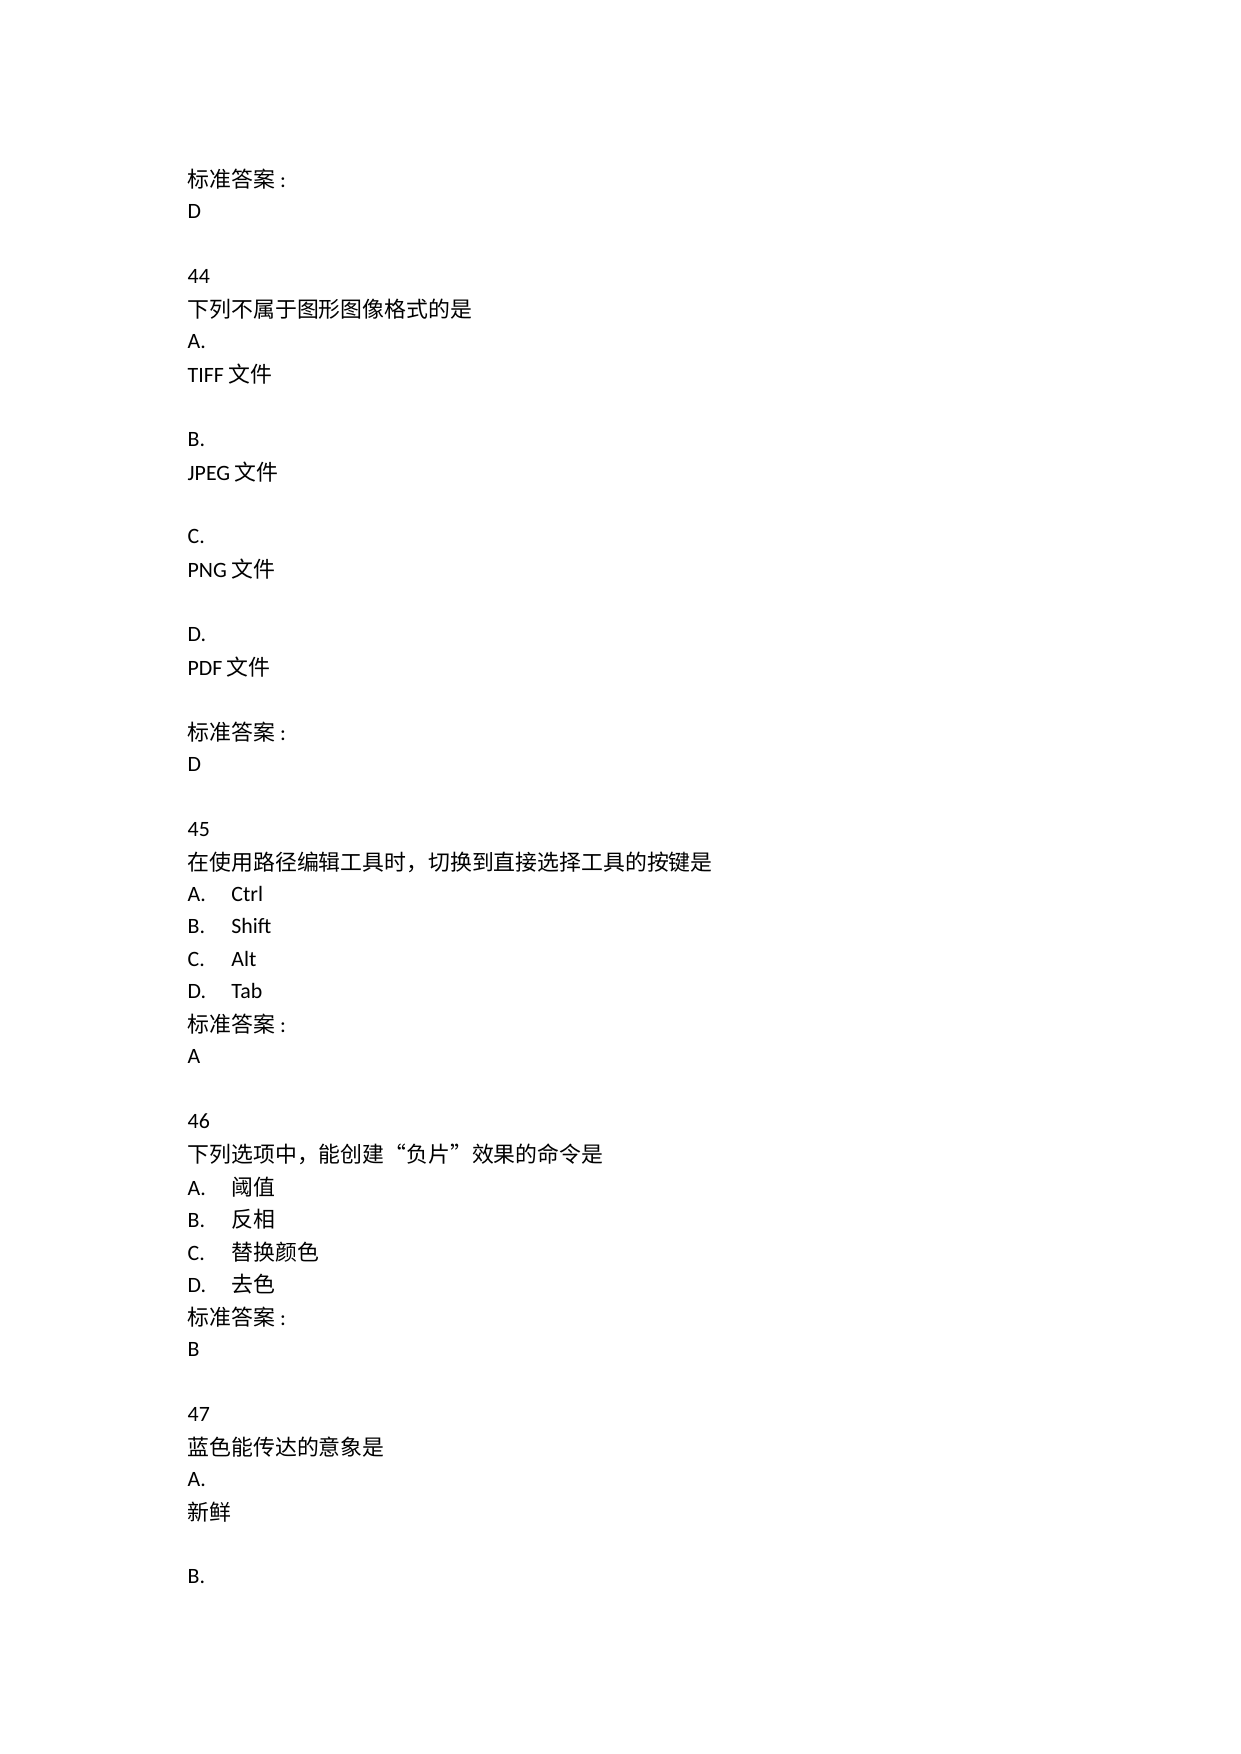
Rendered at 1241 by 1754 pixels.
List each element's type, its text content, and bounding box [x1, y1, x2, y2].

text B. Shift [187, 909, 1053, 942]
text A. 阈值 [187, 1169, 1053, 1202]
text 45 [187, 812, 1053, 844]
text D. Tab [187, 974, 1053, 1007]
text PNG文件 [187, 552, 1053, 584]
text B. [187, 1559, 1053, 1592]
text A. [187, 1462, 1053, 1494]
text 标准答案 : [187, 162, 1053, 194]
text 在使用路径编辑工具时，切换到直接选择工具的按键是 [187, 844, 1053, 877]
text C. Alt [187, 942, 1053, 974]
text C. 替换颜色 [187, 1234, 1053, 1267]
text B. 反相 [187, 1202, 1053, 1234]
text D. 去色 [187, 1267, 1053, 1299]
text A. [187, 324, 1053, 357]
text PDF文件 [187, 649, 1053, 682]
text D [187, 194, 1053, 227]
text D [187, 747, 1053, 779]
text 46 [187, 1104, 1053, 1137]
text 标准答案 : [187, 1007, 1053, 1039]
text 标准答案 : [187, 1299, 1053, 1332]
text TIFF文件 [187, 357, 1053, 389]
text JPEG文件 [187, 454, 1053, 487]
text C. [187, 519, 1053, 552]
text A [187, 1039, 1053, 1072]
text 47 [187, 1397, 1053, 1429]
text 标准答案 : [187, 714, 1053, 747]
text 下列选项中，能创建“负片”效果的命令是 [187, 1137, 1053, 1169]
text 下列不属于图形图像格式的是 [187, 292, 1053, 324]
text B. [187, 422, 1053, 454]
text 蓝色能传达的意象是 [187, 1429, 1053, 1462]
text 新鲜 [187, 1494, 1053, 1527]
text B [187, 1332, 1053, 1364]
text 44 [187, 259, 1053, 292]
text A. Ctrl [187, 877, 1053, 909]
text D. [187, 617, 1053, 649]
